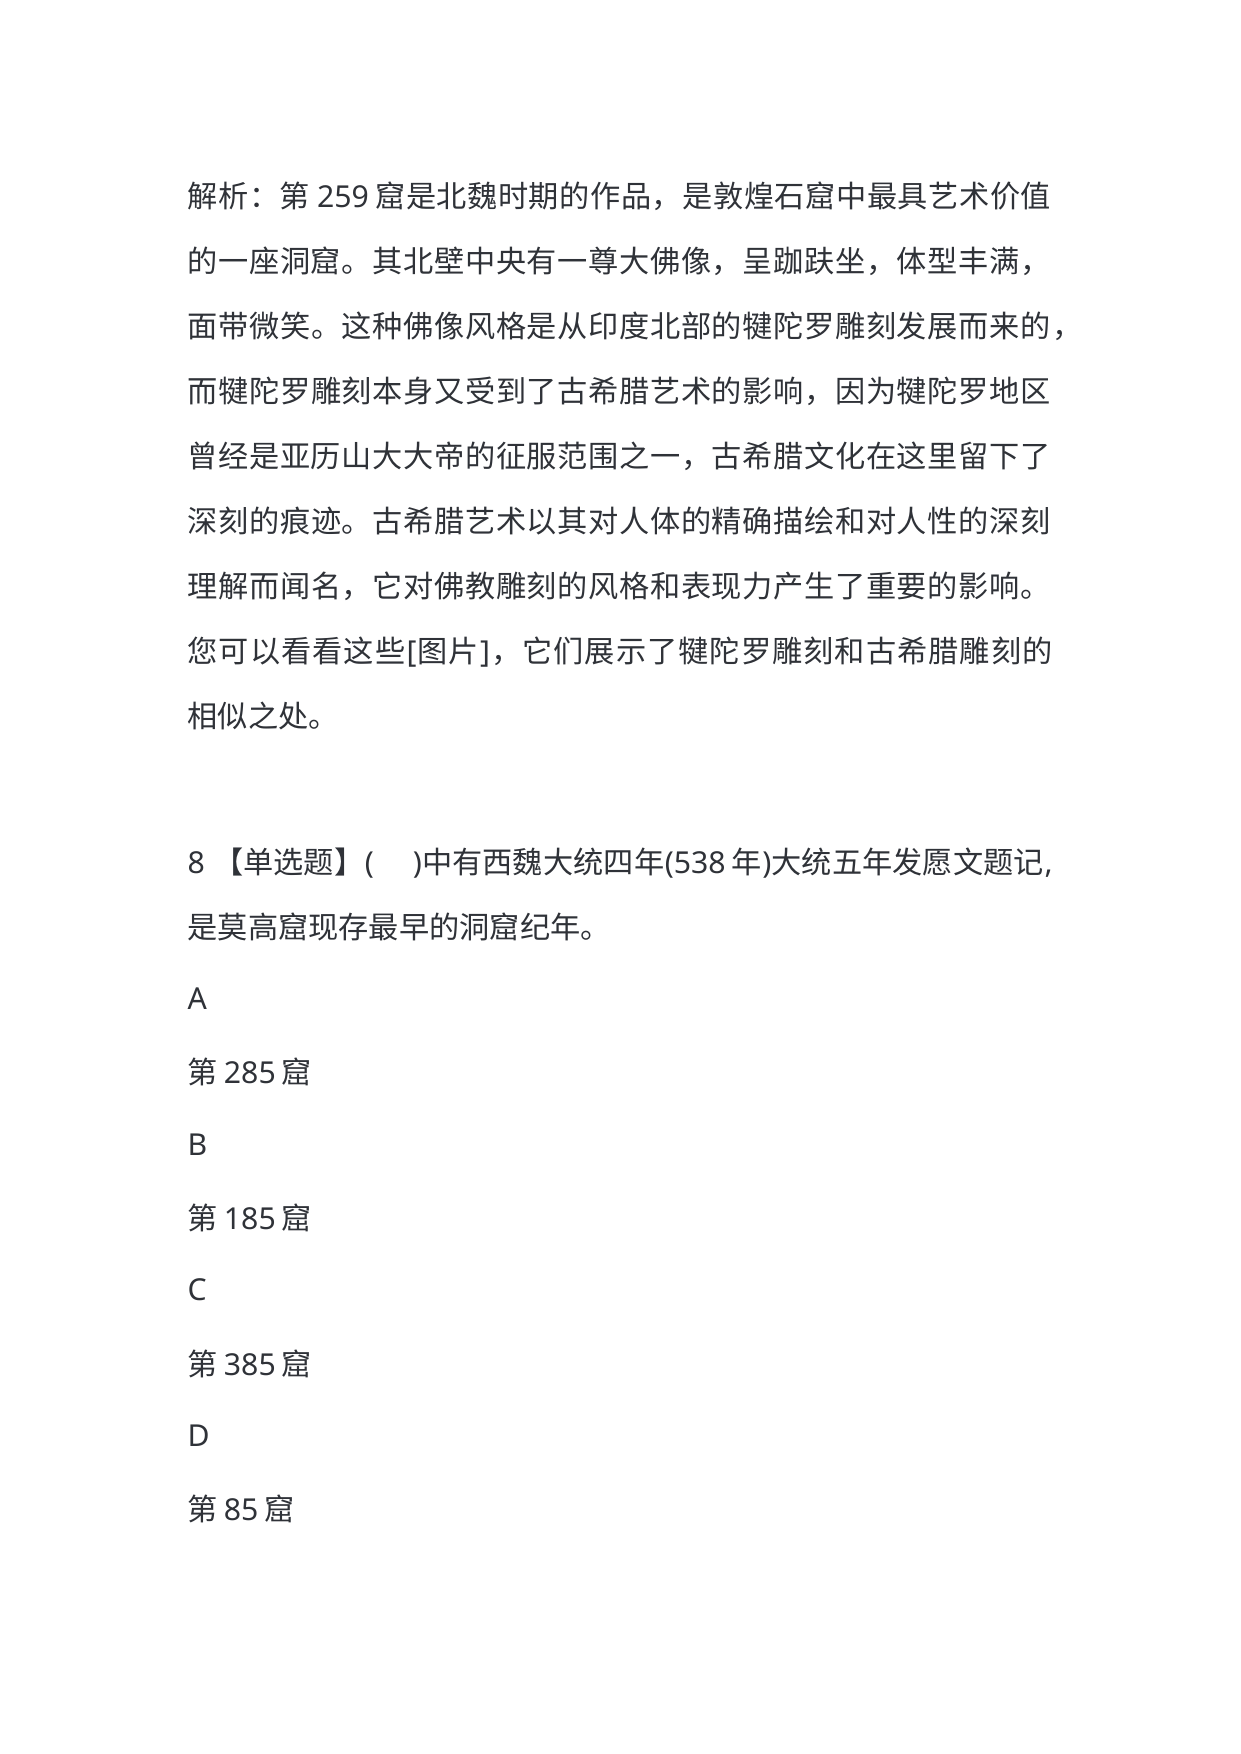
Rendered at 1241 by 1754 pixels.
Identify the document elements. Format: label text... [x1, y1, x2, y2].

text 第185窟 [187, 1184, 1053, 1249]
text B [187, 1111, 1053, 1176]
text 解析：第259窟是北魏时期的作品，是敦煌石窟中最具艺术价值的一座洞窟。其北壁中央有一尊大佛像，呈跏趺坐，体型丰满，面带微笑。这种佛像风格是从印度北部的犍陀罗雕刻发展而来的，而犍陀罗雕刻本身又受到了古希腊艺术的影响，因为犍陀罗地区曾经是亚历山大大帝的征服范围之一，古希腊文化在这里留下了深刻的痕迹。古希腊艺术以其对人体的精确描绘和对人性的深刻理解而闻名，它对佛教雕刻的风格和表现力产生了重要的影响。您可以看看这些[图片]，它们展示了犍陀罗雕刻和古希腊雕刻的相似之处。 [187, 162, 1053, 747]
text 第285窟 [187, 1038, 1053, 1103]
text A [187, 965, 1053, 1030]
text D [187, 1402, 1053, 1467]
text C [187, 1257, 1053, 1322]
text 第385窟 [187, 1329, 1053, 1394]
text 第85窟 [187, 1475, 1053, 1540]
text 8 【单选题】( )中有西魏大统四年(538年)大统五年发愿文题记,是莫高窟现存最早的洞窟纪年。 [187, 828, 1053, 958]
